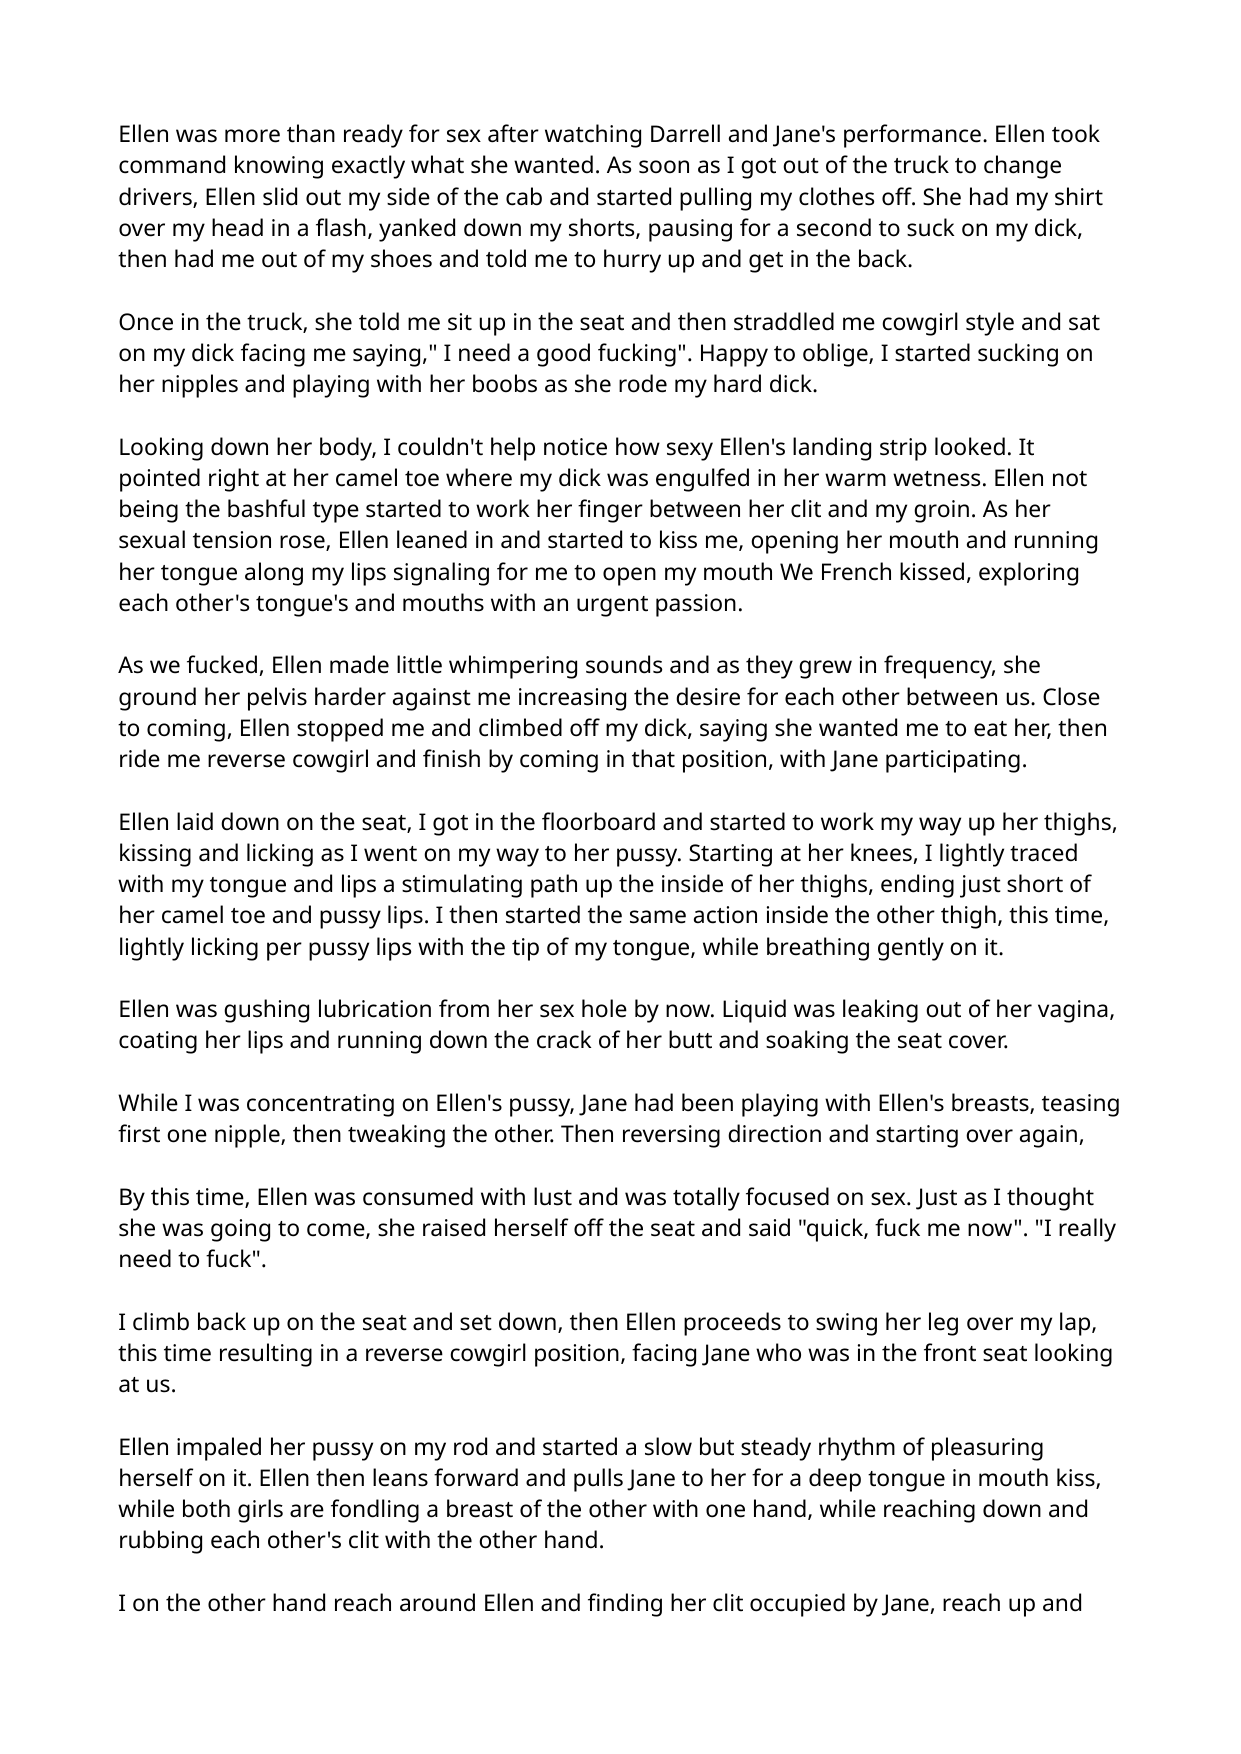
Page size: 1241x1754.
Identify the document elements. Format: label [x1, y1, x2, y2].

text [118, 118, 1122, 1618]
